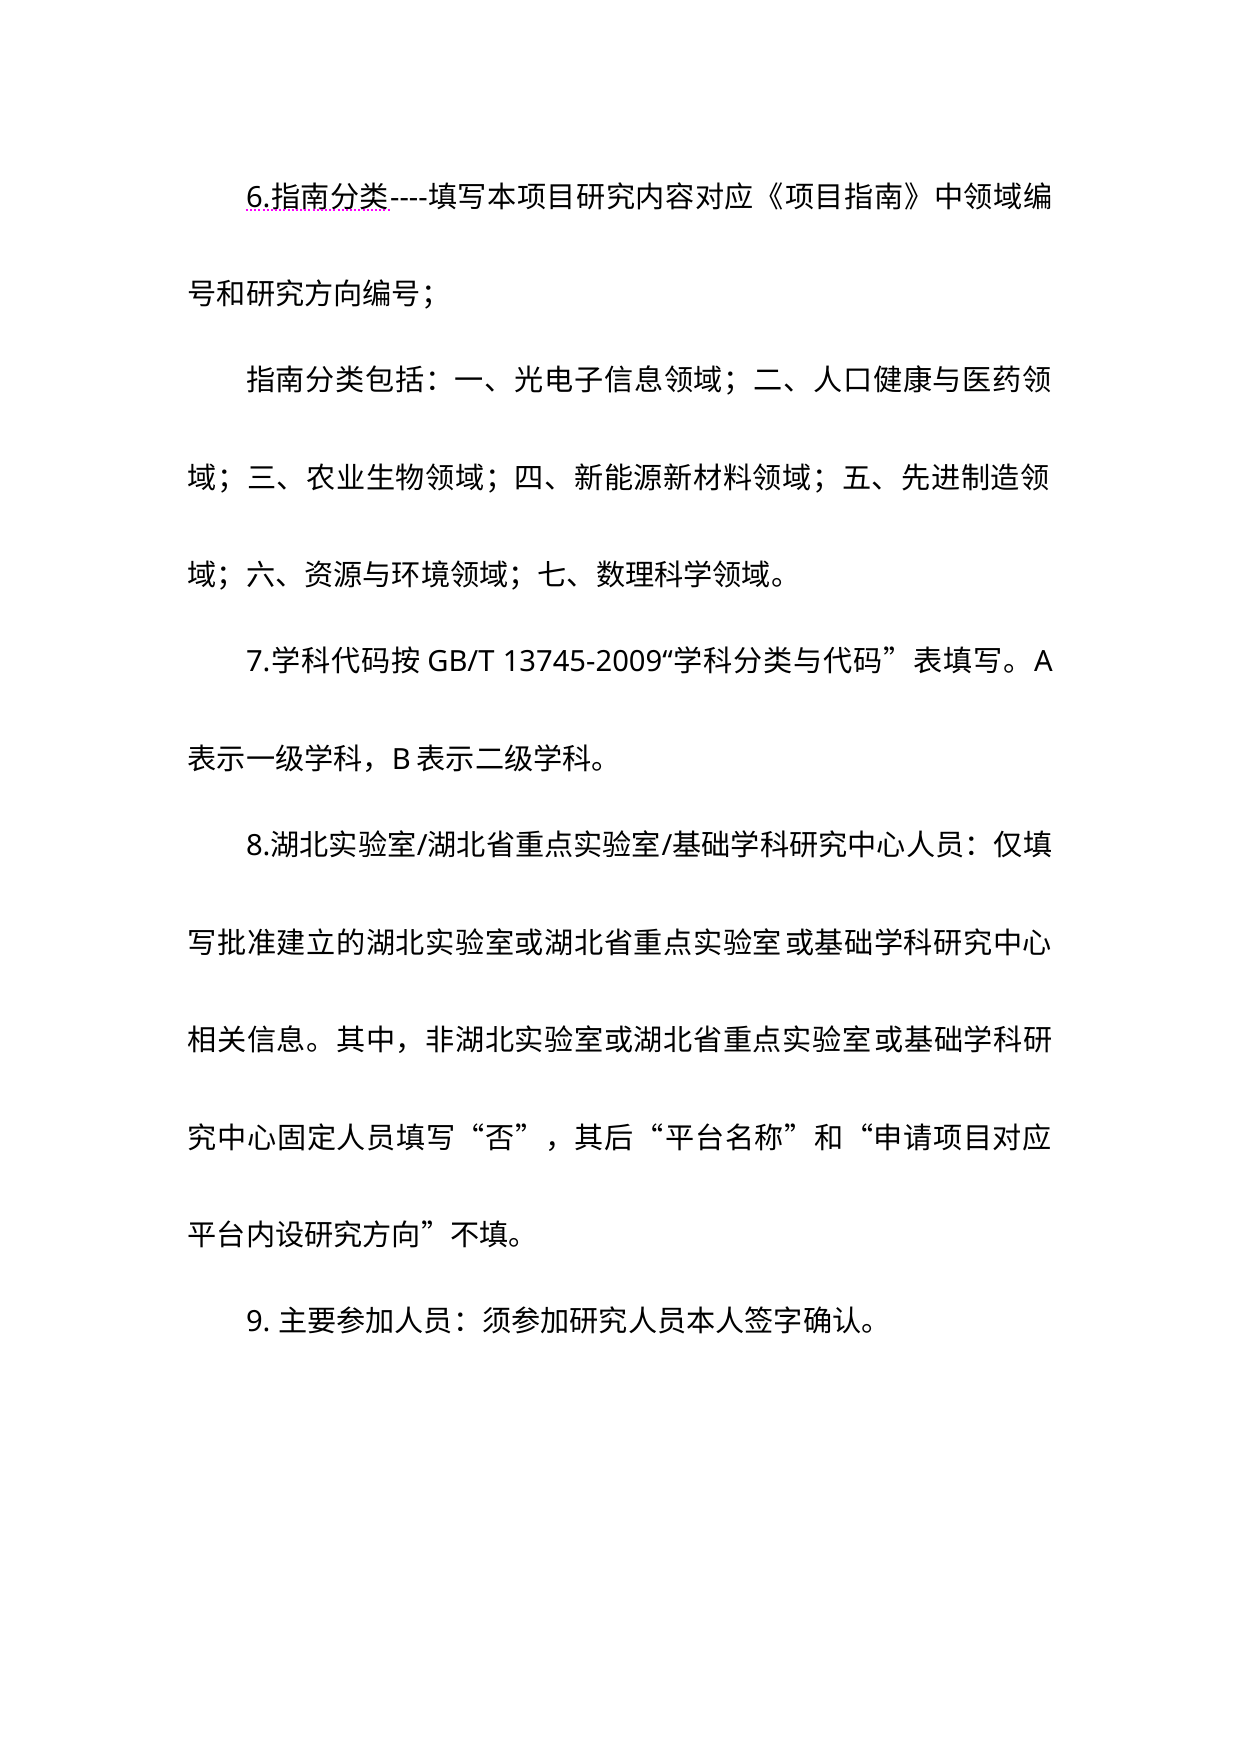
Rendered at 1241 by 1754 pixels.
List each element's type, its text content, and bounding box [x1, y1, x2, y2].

text 7.学科代码按GB/T 13745-2009“学科分类与代码”表填写。A表示一级学科，B表示二级学科。 [187, 627, 1053, 789]
text 6.指南分类----填写本项目研究内容对应《项目指南》中领域编号和研究方向编号； [187, 162, 1053, 324]
text 9. 主要参加人员：须参加研究人员本人签字确认。 [187, 1287, 1053, 1352]
text 8.湖北实验室/湖北省重点实验室/基础学科研究中心人员：仅填写批准建立的湖北实验室或湖北省重点实验室或基础学科研究中心相关信息。其中，非湖北实验室或湖北省重点实验室或基础学科研究中心固定人员填写“否”，其后“平台名称”和“申请项目对应平台内设研究方向”不填。 [187, 810, 1053, 1265]
text 指南分类包括：一、光电子信息领域；二、人口健康与医药领域；三、农业生物领域；四、新能源新材料领域；五、先进制造领域；六、资源与环境领域；七、数理科学领域。 [187, 346, 1053, 606]
